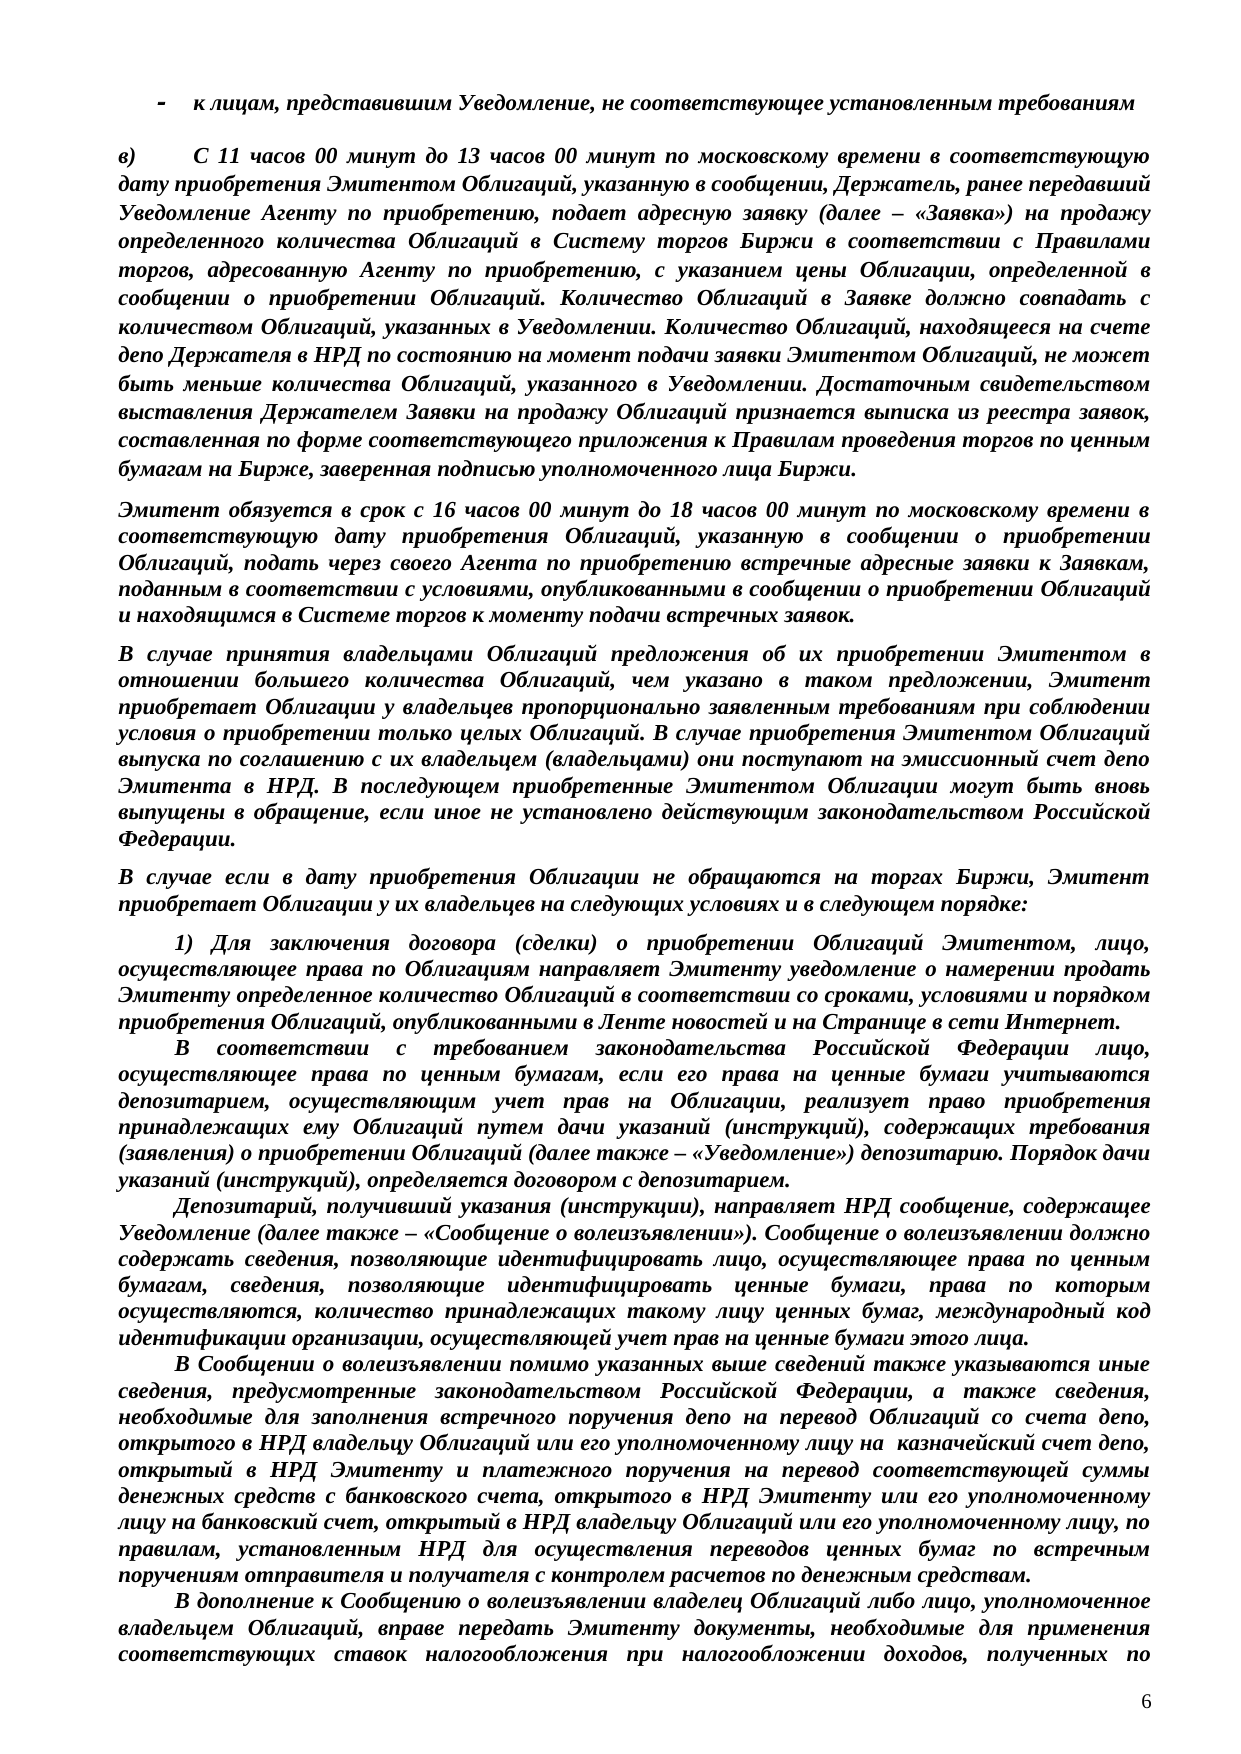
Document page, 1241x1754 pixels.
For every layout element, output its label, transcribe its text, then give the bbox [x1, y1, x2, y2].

text В Сообщении о волеизъявлении помимо указанных выше сведений также указываются иные сведения, предусмотренные законодательством Российской Федерации, а также сведения, необходимые для заполнения встречного поручения депо на перевод Облигаций со счета депо, открытого в НРД владельцу Облигаций или его уполномоченному лицу на казначейский счет депо, открытый в НРД Эмитенту и платежного поручения на перевод соответствующей суммы денежных средств с банковского счета, открытого в НРД Эмитенту или его уполномоченному лицу на банковский счет, открытый в НРД владельцу Облигаций или его уполномоченному лицу, по правилам, установленным НРД для осуществления переводов ценных бумаг по встречным поручениям отправителя и получателя с контролем расчетов по денежным средствам. [118, 1350, 1152, 1587]
text Эмитент обязуется в срок с 16 часов 00 минут до 18 часов 00 минут по московскому времени в соответствующую дату приобретения Облигаций, указанную в сообщении о приобретении Облигаций, подать через своего Агента по приобретению встречные адресные заявки к Заявкам, поданным в соответствии с условиями, опубликованными в сообщении о приобретении Облигаций и находящимся в Системе торгов к моменту подачи встречных заявок. [118, 496, 1152, 628]
text В соответствии с требованием законодательства Российской Федерации лицо, осуществляющее права по ценным бумагам, если его права на ценные бумаги учитываются депозитарием, осуществляющим учет прав на Облигации, реализует право приобретения принадлежащих ему Облигаций путем дачи указаний (инструкций), содержащих требования (заявления) о приобретении Облигаций (далее также – «Уведомление») депозитарию. Порядок дачи указаний (инструкций), определяется договором с депозитарием. [118, 1034, 1152, 1192]
text Депозитарий, получивший указания (инструкции), направляет НРД сообщение, содержащее Уведомление (далее также – «Сообщение о волеизъявлении»). Сообщение о волеизъявлении должно содержать сведения, позволяющие идентифицировать лицо, осуществляющее права по ценным бумагам, сведения, позволяющие идентифицировать ценные бумаги, права по которым осуществляются, количество принадлежащих такому лицу ценных бумаг, международный код идентификации организации, осуществляющей учет прав на ценные бумаги этого лица. [118, 1192, 1152, 1350]
text В случае принятия владельцами Облигаций предложения об их приобретении Эмитентом в отношении большего количества Облигаций, чем указано в таком предложении, Эмитент приобретает Облигации у владельцев пропорционально заявленным требованиям при соблюдении условия о приобретении только целых Облигаций. В случае приобретения Эмитентом Облигаций выпуска по соглашению с их владельцем (владельцами) они поступают на эмиссионный счет депо Эмитента в НРД. В последующем приобретенные Эмитентом Облигации могут быть вновь выпущены в обращение, если иное не установлено действующим законодательством Российской Федерации. [118, 640, 1152, 851]
list к лицам, представившим Уведомление, не соответствующее установленным требованиям [156, 89, 1152, 115]
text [118, 1587, 1152, 1667]
text В случае если в дату приобретения Облигации не обращаются на торгах Биржи, Эмитент приобретает Облигации у их владельцев на следующих условиях и в следующем порядке: [118, 863, 1152, 916]
text 1) Для заключения договора (сделки) о приобретении Облигаций Эмитентом, лицо, осуществляющее права по Облигациям направляет Эмитенту уведомление о намерении продать Эмитенту определенное количество Облигаций в соответствии со сроками, условиями и порядком приобретения Облигаций, опубликованными в Ленте новостей и на Странице в сети Интернет. [118, 929, 1152, 1034]
list С 11 часов 00 минут до 13 часов 00 минут по московскому времени в соответствующую дату приобретения Эмитентом Облигаций, указанную в сообщении, Держатель, ранее передавший Уведомление Агенту по приобретению, подает адресную заявку (далее – «Заявка») на продажу определенного количества Облигаций в Систему торгов Биржи в соответствии с Правилами торгов, адресованную Агенту по приобретению, с указанием цены Облигации, определенной в сообщении о приобретении Облигаций. Количество Облигаций в Заявке должно совпадать с количеством Облигаций, указанных в Уведомлении. Количество Облигаций, находящееся на счете депо Держателя в НРД по состоянию на момент подачи заявки Эмитентом Облигаций, не может быть меньше количества Облигаций, указанного в Уведомлении. Достаточным свидетельством выставления Держателем Заявки на продажу Облигаций признается выписка из реестра заявок, составленная по форме соответствующего приложения к Правилам проведения торгов по ценным бумагам на Бирже, заверенная подписью уполномоченного лица Биржи. [118, 142, 1152, 481]
